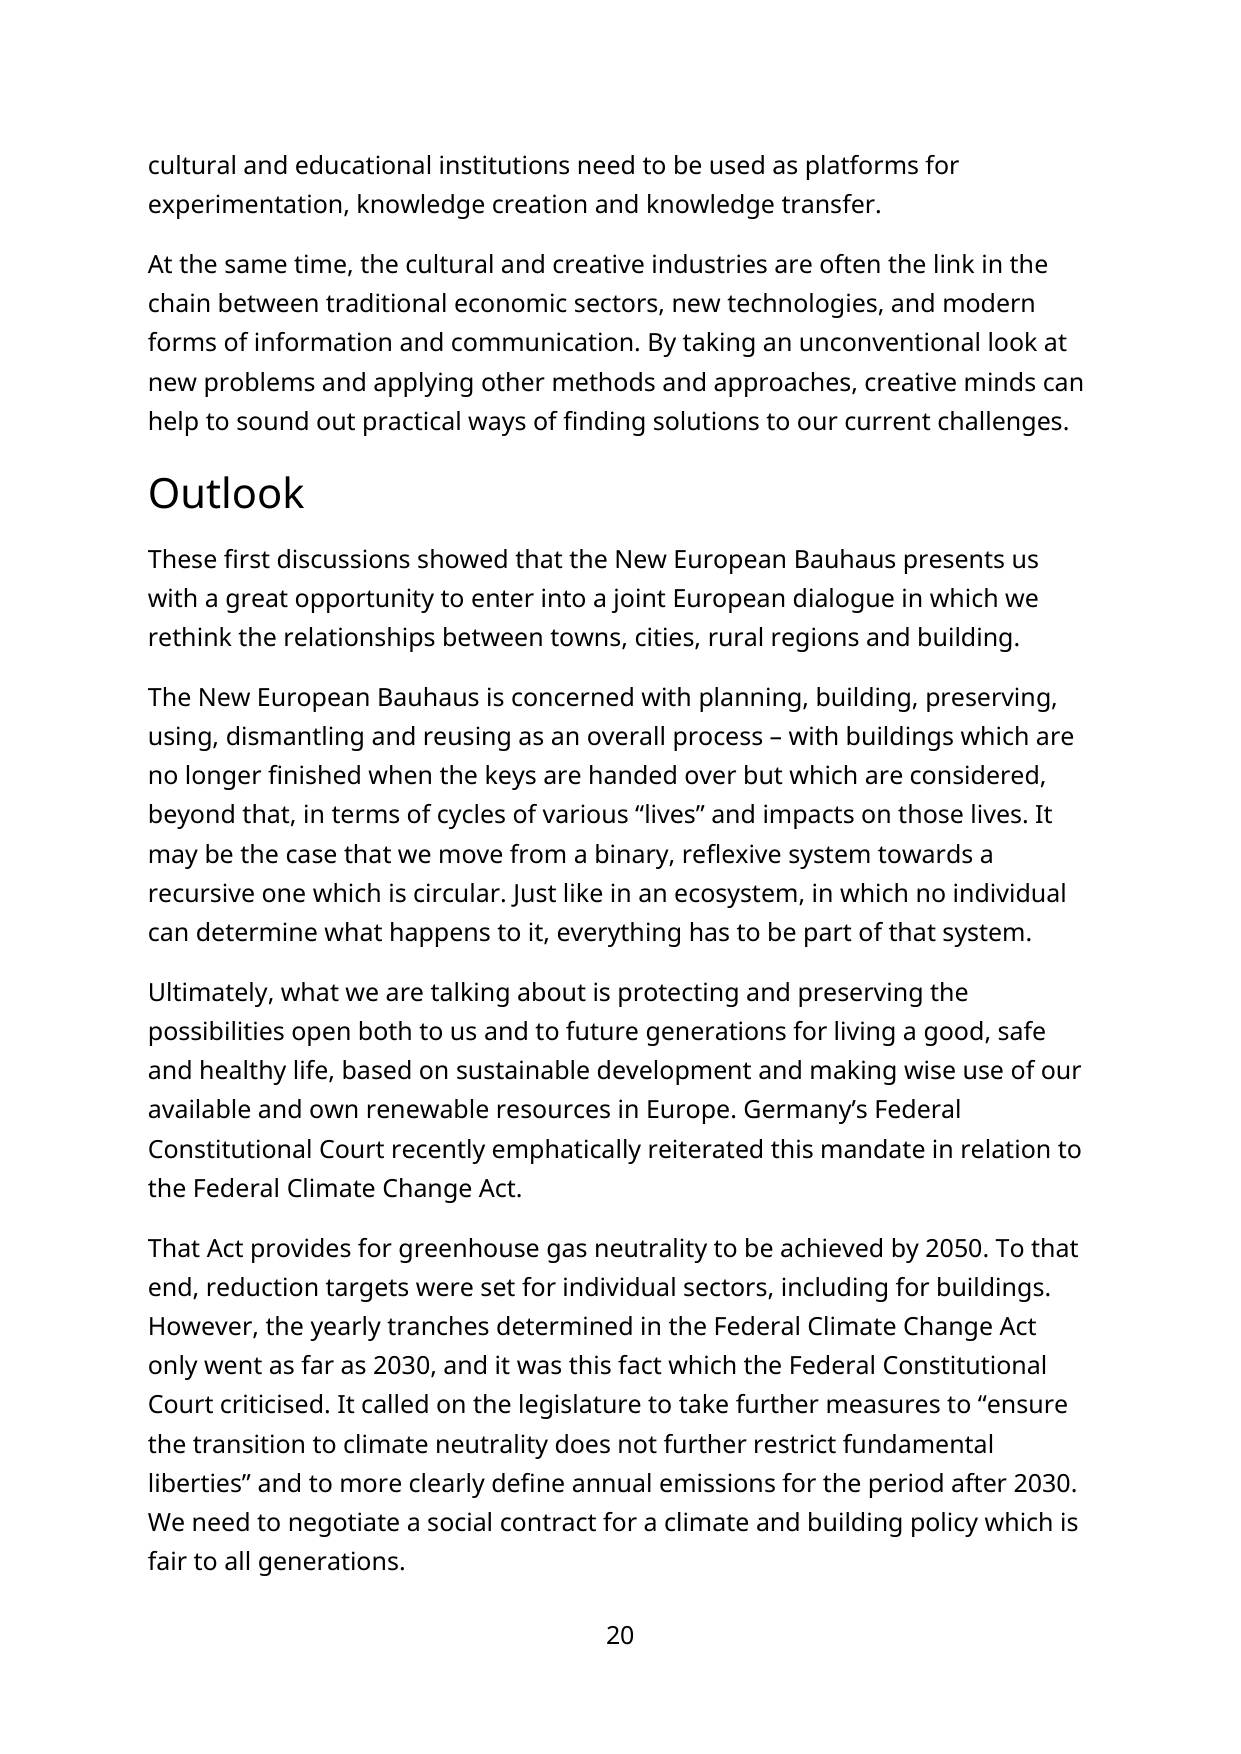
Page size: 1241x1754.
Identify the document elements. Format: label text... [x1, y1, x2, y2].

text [148, 148, 1093, 221]
text Outlook [148, 463, 1093, 520]
text These first discussions showed that the New European Bauhaus presents us with a great opportunity to enter into a joint European dialogue in which we rethink the relationships between towns, cities, rural regions and building. [148, 541, 1093, 654]
text That Act provides for greenhouse gas neutrality to be achieved by 2050. To that end, reduction targets were set for individual sectors, including for buildings. However, the yearly tranches determined in the Federal Climate Change Act only went as far as 2030, and it was this fact which the Federal Constitutional Court criticised. It called on the legislature to take further measures to “ensure the transition to climate neutrality does not further restrict fundamental liberties” and to more clearly define annual emissions for the period after 2030. We need to negotiate a social contract for a climate and building policy which is fair to all generations. [148, 1231, 1093, 1578]
text At the same time, the cultural and creative industries are often the link in the chain between traditional economic sectors, new technologies, and modern forms of information and communication. By taking an unconventional look at new problems and applying other methods and approaches, creative minds can help to sound out practical ways of finding solutions to our current challenges. [148, 247, 1093, 437]
text Ultimately, what we are talking about is protecting and preserving the possibilities open both to us and to future generations for living a good, safe and healthy life, based on sustainable development and making wise use of our available and own renewable resources in Europe. Germany’s Federal Constitutional Court recently emphatically reiterated this mandate in relation to the Federal Climate Change Act. [148, 975, 1093, 1204]
text The New European Bauhaus is concerned with planning, building, preserving, using, dismantling and reusing as an overall process – with buildings which are no longer finished when the keys are handed over but which are considered, beyond that, in terms of cycles of various “lives” and impacts on those lives. It may be the case that we move from a binary, reflexive system towards a recursive one which is circular. Just like in an ecosystem, in which no individual can determine what happens to it, everything has to be part of that system. [148, 680, 1093, 949]
